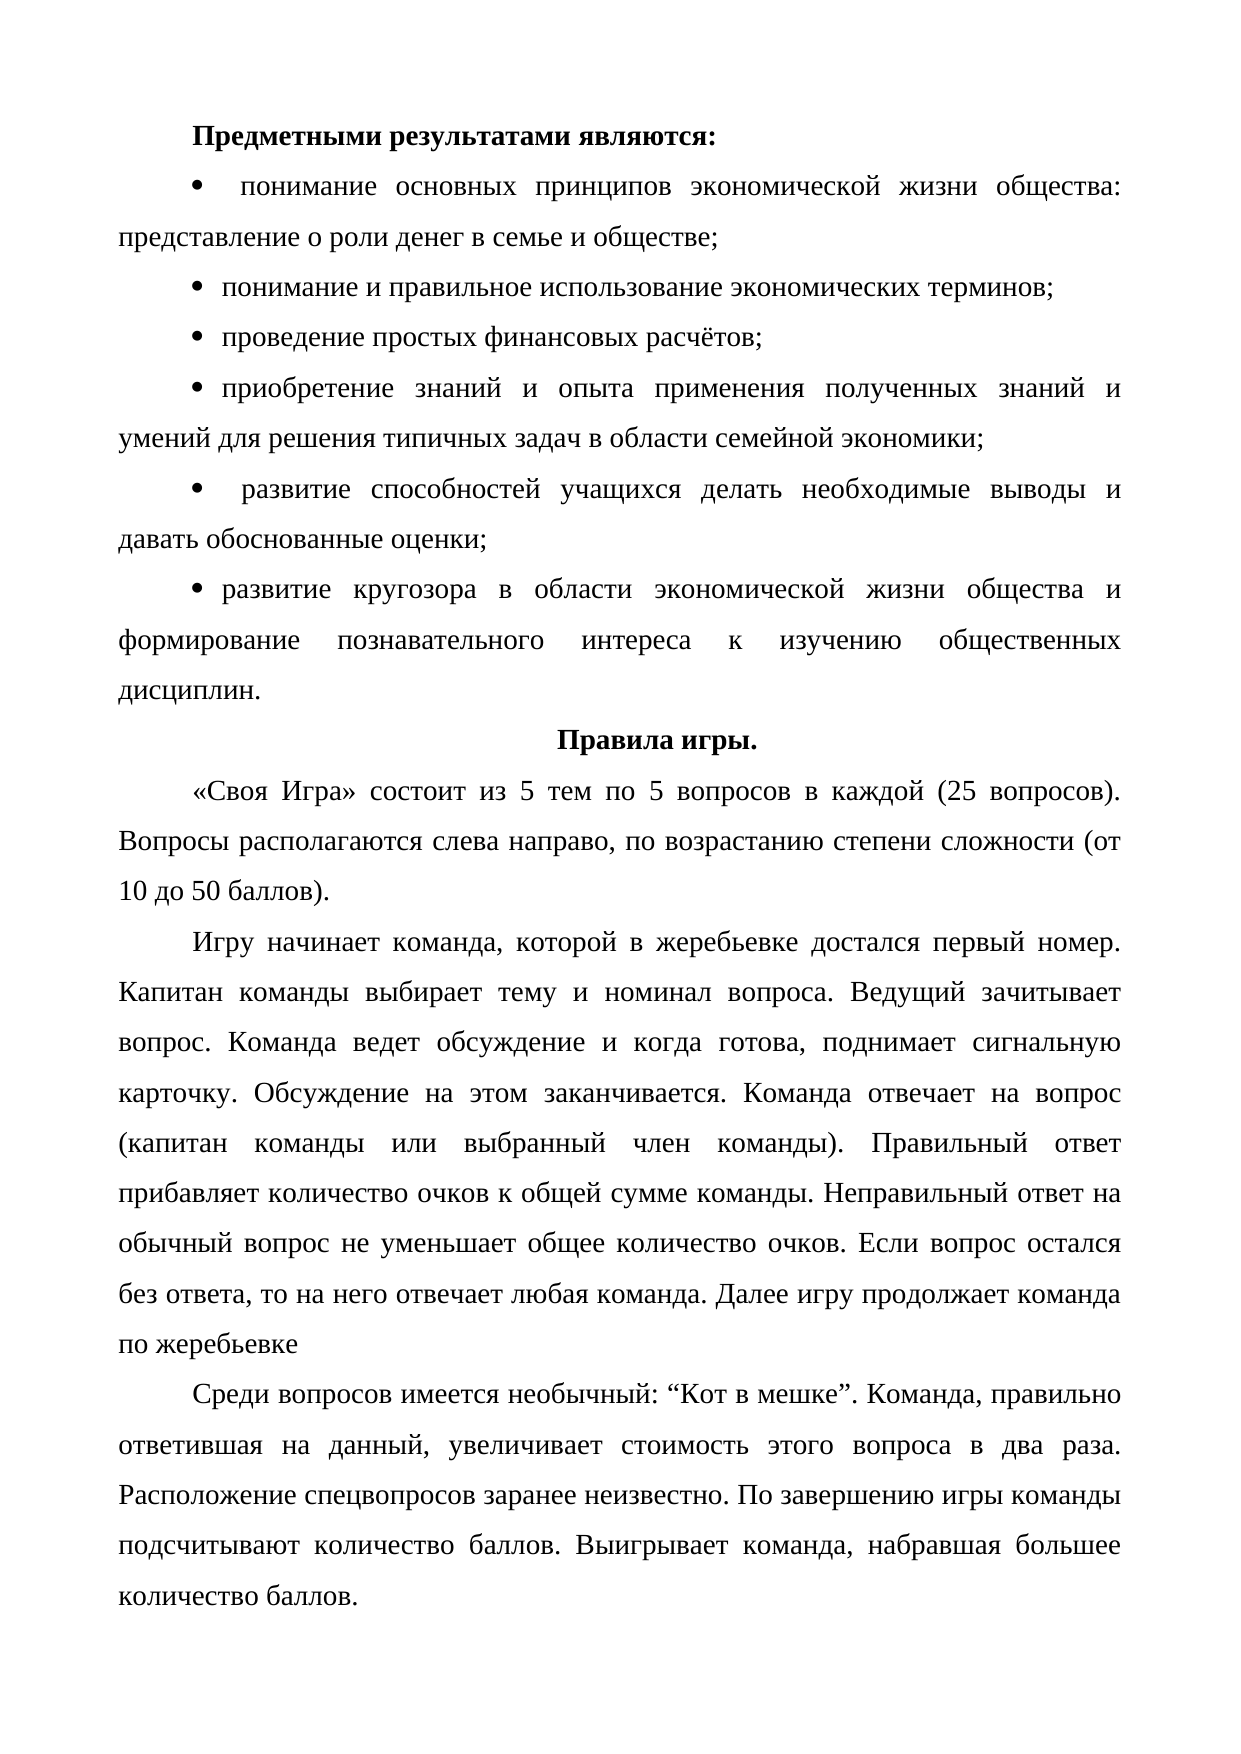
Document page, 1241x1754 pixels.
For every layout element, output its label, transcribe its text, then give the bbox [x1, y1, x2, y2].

list Предметными результатами являются: [118, 118, 1122, 152]
list понимание основных принципов экономической жизни общества: представление о роли денег в семье и обществе; [118, 168, 1122, 252]
list развитие способностей учащихся делать необходимые выводы и давать обоснованные оценки; [118, 471, 1122, 555]
text Игру начинает команда, которой в жеребьевке достался первый номер. Капитан команды выбирает тему и номинал вопроса. Ведущий зачитывает вопрос. Команда ведет обсуждение и когда готова, поднимает сигнальную карточку. Обсуждение на этом заканчивается. Команда отвечает на вопрос (капитан команды или выбранный член команды). Правильный ответ прибавляет количество очков к общей сумме команды. Неправильный ответ на обычный вопрос не уменьшает общее количество очков. Если вопрос остался без ответа, то на него отвечает любая команда. Далее игру продолжает команда по жеребьевке [118, 924, 1122, 1360]
list приобретение знаний и опыта применения полученных знаний и умений для решения типичных задач в области семейной экономики; [118, 370, 1122, 454]
text «Своя Игра» состоит из 5 тем по 5 вопросов в каждой (25 вопросов). Вопросы располагаются слева направо, по возрастанию степени сложности (от 10 до 50 баллов). [118, 773, 1122, 907]
list проведение простых финансовых расчётов; [118, 319, 1122, 353]
list Правила игры. [118, 722, 1122, 756]
list развитие кругозора в области экономической жизни общества и формирование познавательного интереса к изучению общественных дисциплин. [118, 571, 1122, 706]
list понимание и правильное использование экономических терминов; [118, 269, 1122, 303]
text Среди вопросов имеется необычный: “Кот в мешке”. Команда, правильно ответившая на данный, увеличивает стоимость этого вопроса в два раза. Расположение спецвопросов заранее неизвестно. По завершению игры команды подсчитывают количество баллов. Выигрывает команда, набравшая большее количество баллов. [118, 1377, 1122, 1611]
